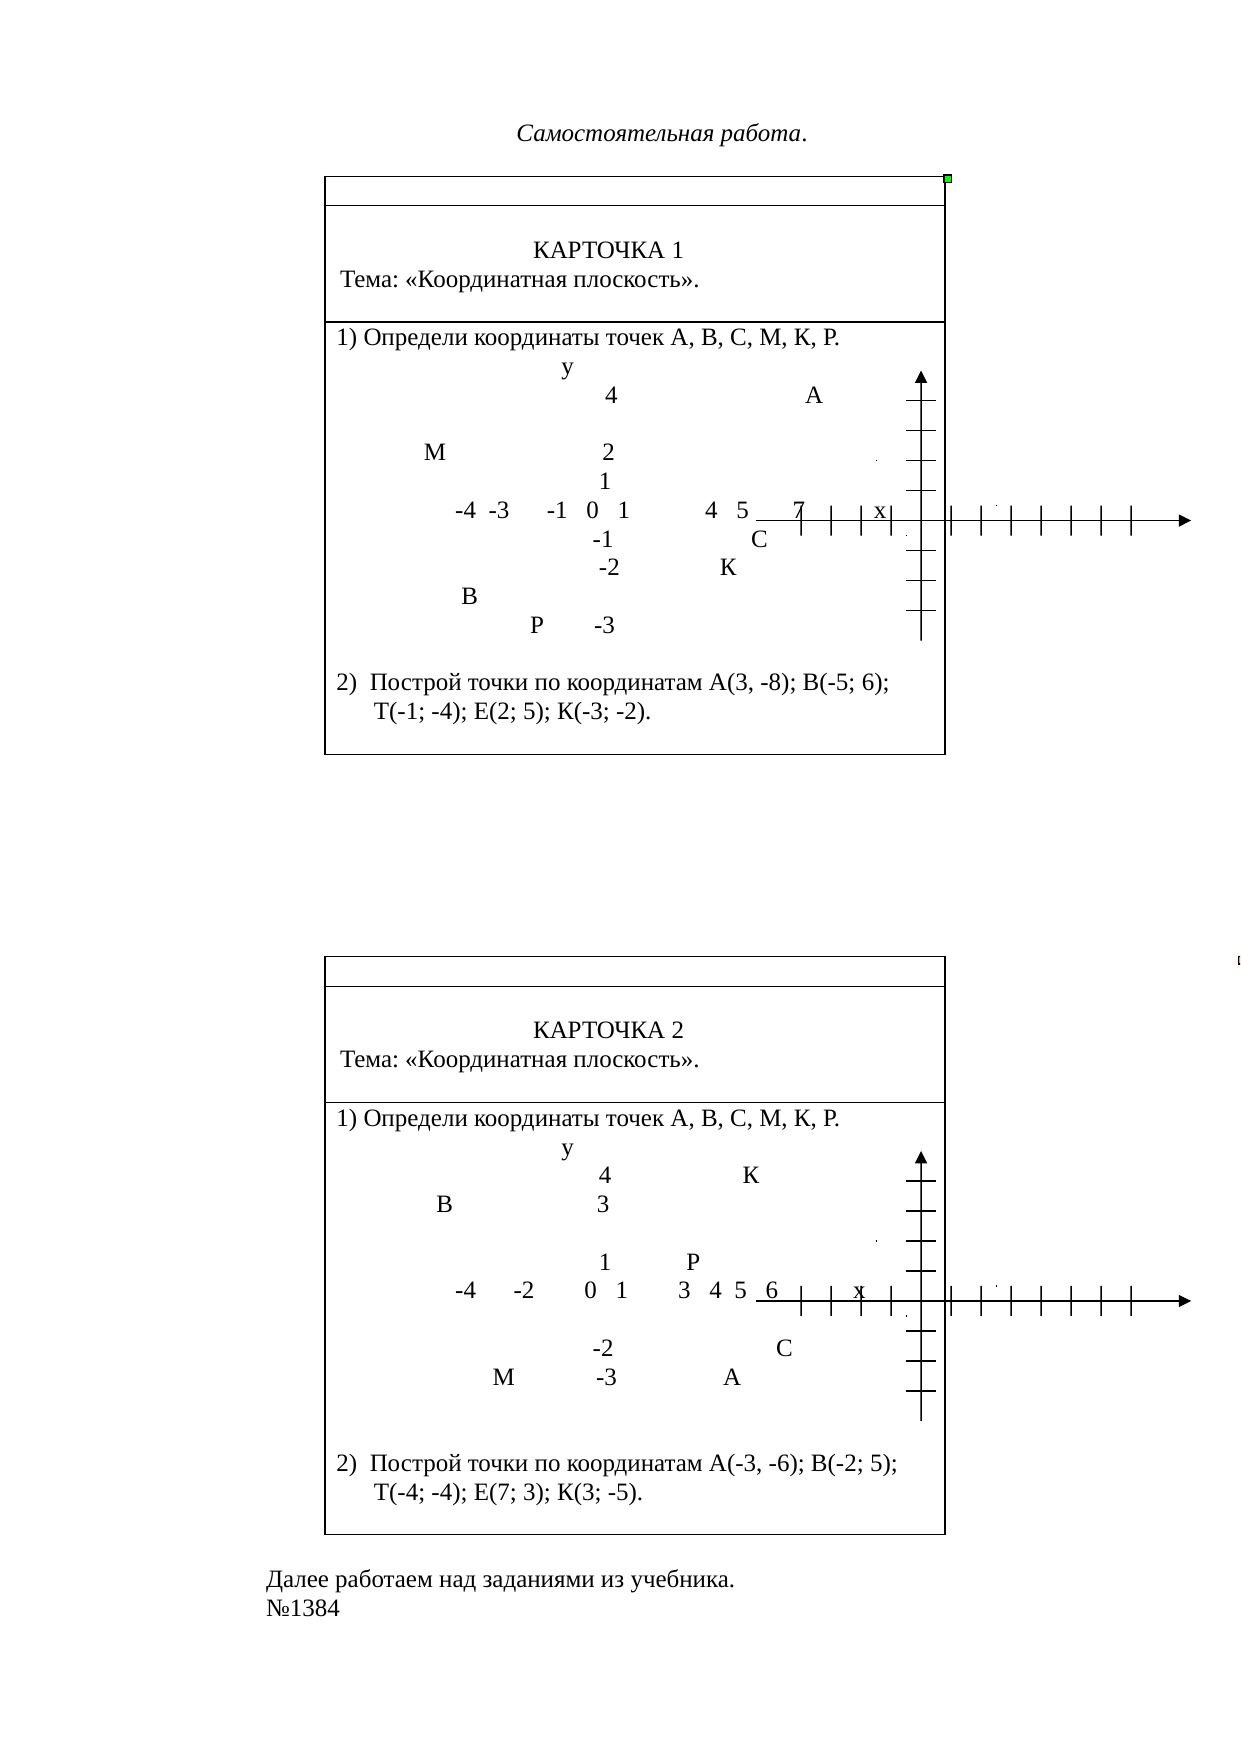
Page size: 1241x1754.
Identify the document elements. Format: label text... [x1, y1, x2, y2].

table_header [326, 957, 944, 986]
text Далее работаем над заданиями из учебника. [222, 1564, 1196, 1593]
table_header [326, 177, 944, 205]
text Самостоятельная работа. [443, 118, 1196, 147]
text №1384 [222, 1593, 1196, 1621]
table_cell 1) Определи координаты точек А, В, С, М, К, Р. у 4 А М 2 1 -4 -3 -1 0 1 4 5 7 х -1 С -2 К В Р -3 2) Построй точки по координатам А(3, -8); В(-5; 6); Т(-1; -4); Е(2; 5); К(-3; -2). [326, 323, 944, 754]
table_cell КАРТОЧКА 2 Тема: «Координатная плоскость». [326, 987, 944, 1102]
table_cell КАРТОЧКА 1 Тема: «Координатная плоскость». [326, 206, 944, 321]
table_cell 1) Определи координаты точек А, В, С, М, К, Р. у 4 К В 3 1 Р -4 -2 0 1 3 4 5 6 х -2 С М -3 А 2) Построй точки по координатам А(-3, -6); В(-2; 5); Т(-4; -4); Е(7; 3); К(3; -5). [326, 1103, 944, 1534]
